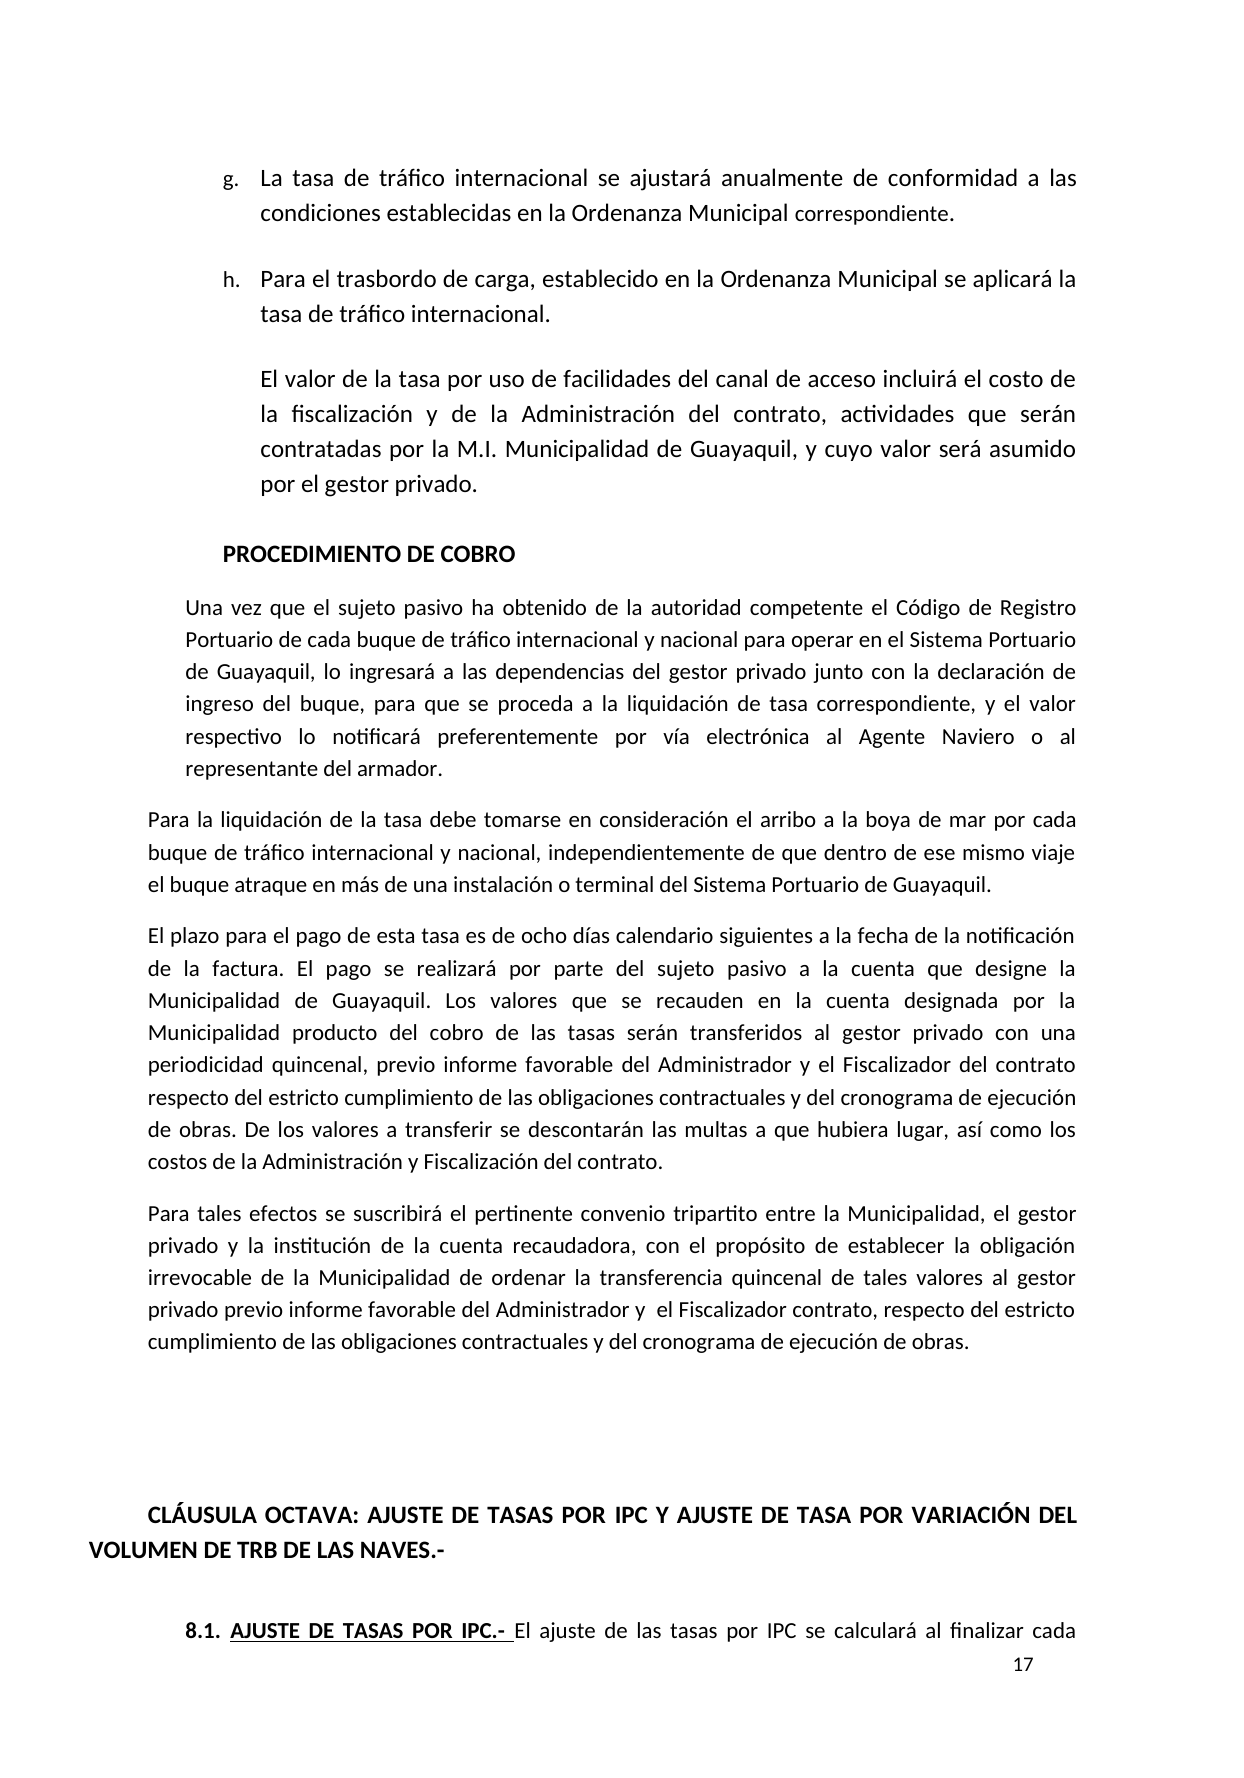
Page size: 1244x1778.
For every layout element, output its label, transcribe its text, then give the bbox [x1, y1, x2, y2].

text PROCEDIMIENTO DE COBRO [223, 538, 1078, 569]
list Para el trasbordo de carga, establecido en la Ordenanza Municipal se aplicará la tasa de tráfico internacional. [223, 263, 1078, 328]
text Para tales efectos se suscribirá el pertinente convenio tripartito entre la Municipalidad, el gestor privado y la institución de la cuenta recaudadora, con el propósito de establecer la obligación irrevocable de la Municipalidad de ordenar la transferencia quincenal de tales valores al gestor privado previo informe favorable del Administrador y el Fiscalizador contrato, respecto del estricto cumplimiento de las obligaciones contractuales y del cronograma de ejecución de obras. [148, 1199, 1078, 1355]
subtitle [185, 1617, 1078, 1644]
subtitle Una vez que el sujeto pasivo ha obtenido de la autoridad competente el Código de Registro Portuario de cada buque de tráfico internacional y nacional para operar en el Sistema Portuario de Guayaquil, lo ingresará a las dependencias del gestor privado junto con la declaración de ingreso del buque, para que se proceda a la liquidación de tasa correspondiente, y el valor respectivo lo notificará preferentemente por vía electrónica al Agente Naviero o al representante del armador. [185, 593, 1078, 782]
list La tasa de tráfico internacional se ajustará anualmente de conformidad a las condiciones establecidas en la Ordenanza Municipal correspondiente. [223, 162, 1078, 228]
text Para la liquidación de la tasa debe tomarse en consideración el arribo a la boya de mar por cada buque de tráfico internacional y nacional, independientemente de que dentro de ese mismo viaje el buque atraque en más de una instalación o terminal del Sistema Portuario de Guayaquil. [148, 806, 1078, 898]
text El plazo para el pago de esta tasa es de ocho días calendario siguientes a la fecha de la notificación de la factura. El pago se realizará por parte del sujeto pasivo a la cuenta que designe la Municipalidad de Guayaquil. Los valores que se recauden en la cuenta designada por la Municipalidad producto del cobro de las tasas serán transferidos al gestor privado con una periodicidad quincenal, previo informe favorable del Administrador y el Fiscalizador del contrato respecto del estricto cumplimiento de las obligaciones contractuales y del cronograma de ejecución de obras. De los valores a transferir se descontarán las multas a que hubiera lugar, así como los costos de la Administración y Fiscalización del contrato. [148, 922, 1078, 1175]
subtitle CLÁUSULA OCTAVA: AJUSTE DE TASAS POR IPC Y AJUSTE DE TASA POR VARIACIÓN DEL VOLUMEN DE TRB DE LAS NAVES.- [74, 1499, 1078, 1564]
text El valor de la tasa por uso de facilidades del canal de acceso incluirá el costo de la fiscalización y de la Administración del contrato, actividades que serán contratadas por la M.I. Municipalidad de Guayaquil, y cuyo valor será asumido por el gestor privado. [260, 363, 1078, 499]
